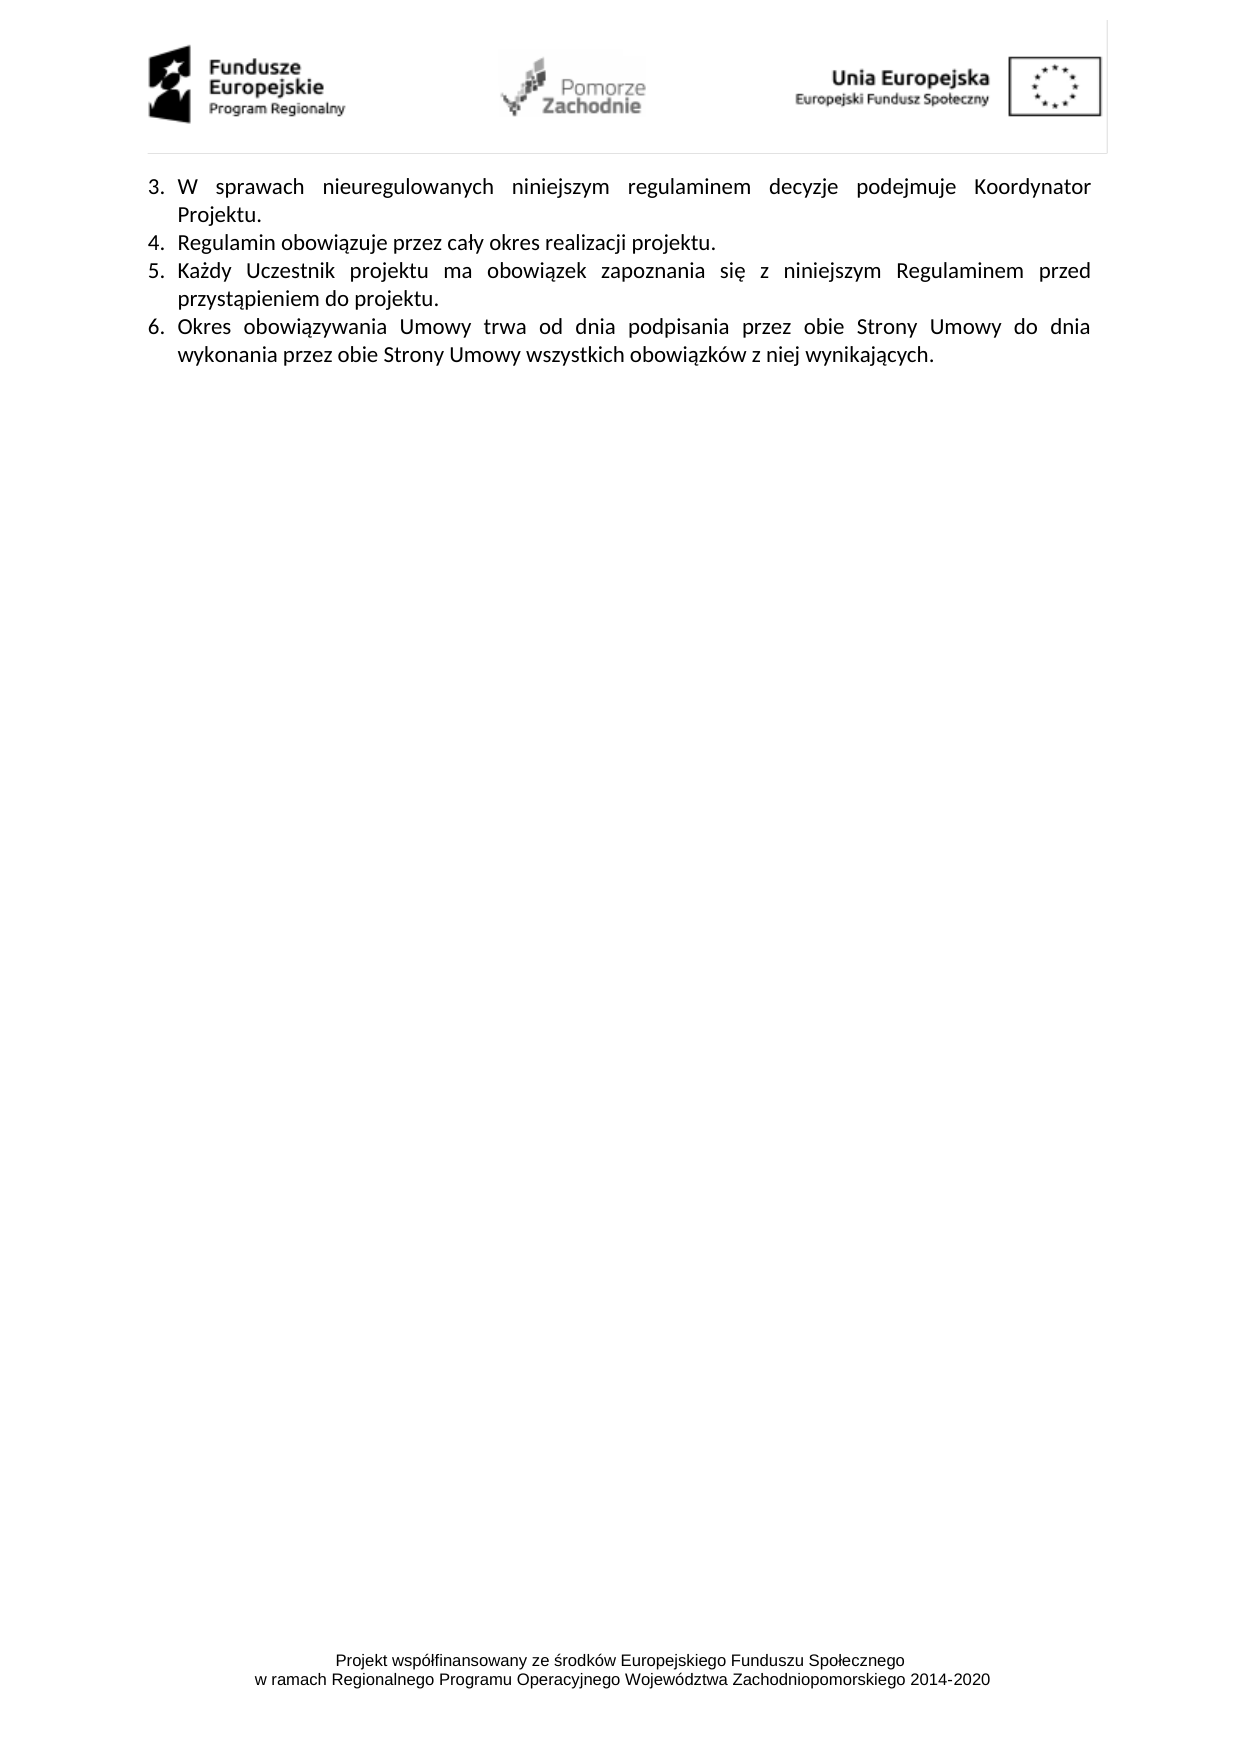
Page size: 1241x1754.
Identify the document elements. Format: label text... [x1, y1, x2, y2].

list W sprawach nieuregulowanych niniejszym regulaminem decyzje podejmuje Koordynator Projektu. [148, 172, 1093, 228]
picture [147, 20, 1109, 155]
list Każdy Uczestnik projektu ma obowiązek zapoznania się z niniejszym Regulaminem przed przystąpieniem do projektu. [148, 256, 1093, 312]
list Regulamin obowiązuje przez cały okres realizacji projektu. [148, 228, 1093, 256]
list Okres obowiązywania Umowy trwa od dnia podpisania przez obie Strony Umowy do dnia wykonania przez obie Strony Umowy wszystkich obowiązków z niej wynikających. [148, 312, 1093, 368]
